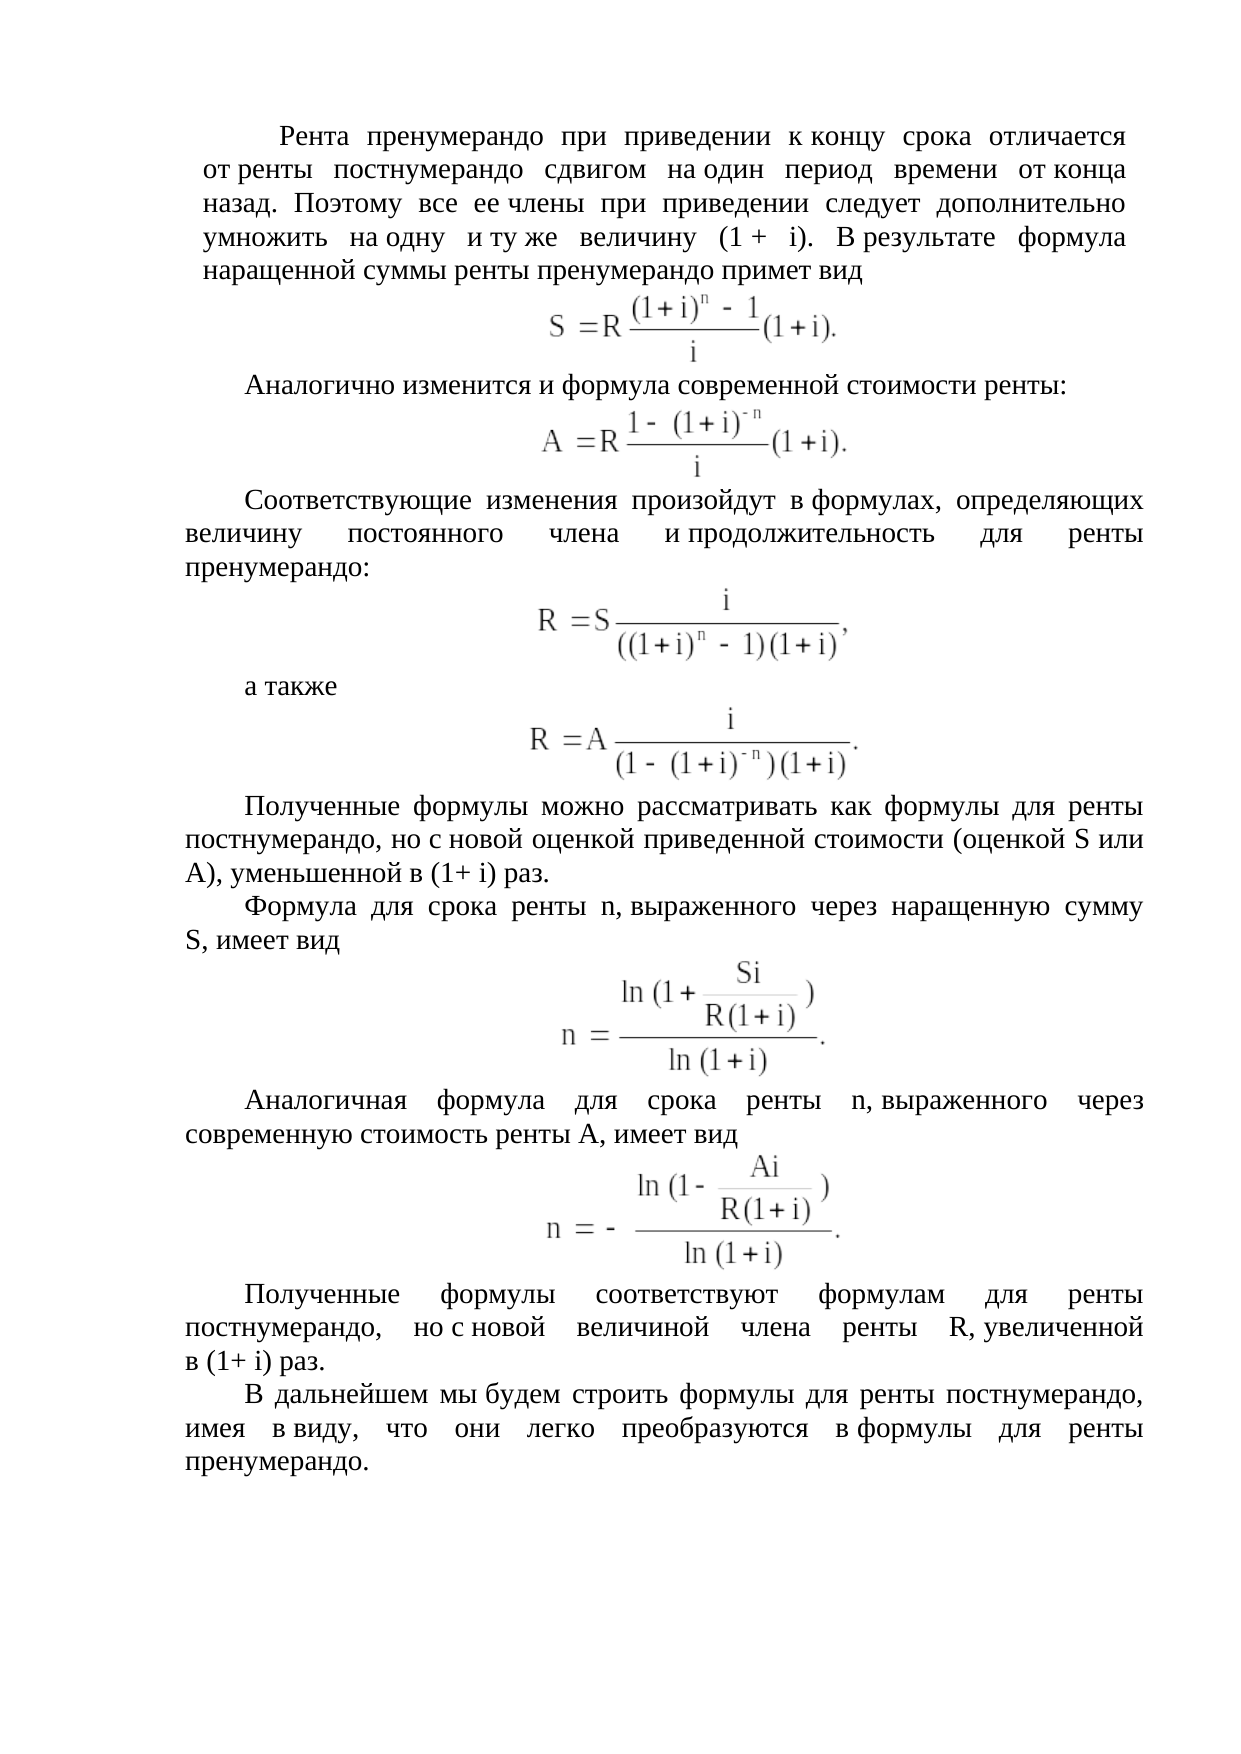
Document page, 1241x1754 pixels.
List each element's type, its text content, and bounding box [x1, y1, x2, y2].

text В дальнейшем мы будем строить формулы для ренты постнумерандо, имея в виду, что они легко преобразуются в формулы для ренты пренумерандо. [185, 1376, 1144, 1477]
text Полученные формулы соответствуют формулам для ренты постнумерандо, но с новой величиной члена ренты R, увеличенной в (1+ i) раз. [185, 1276, 1144, 1376]
text Аналогичная формула для срока ренты n, выраженного через современную стоимость ренты A, имеет вид [185, 1082, 1144, 1149]
text Рента пренумерандо при приведении к концу срока отличается от ренты постнумерандо сдвигом на один период времени от конца назад. Поэтому все ее члены при приведении следует дополнительно умножить на одну и ту же величину (1 + i). В результате формула наращенной суммы ренты пренумерандо примет вид [203, 118, 1126, 286]
text Аналогично изменится и формула современной стоимости ренты: [185, 367, 1144, 401]
text а также [185, 668, 1144, 702]
text Соответствующие изменения произойдут в формулах, определяющих величину постоянного члена и продолжительность для ренты пренумерандо: [185, 482, 1144, 582]
text Полученные формулы можно рассматривать как формулы для ренты постнумерандо, но с новой оценкой приведенной стоимости (оценкой S или A), уменьшенной в (1+ i) раз. [185, 788, 1144, 888]
text Формула для срока ренты n, выраженного через наращенную сумму S, имеет вид [185, 888, 1144, 956]
